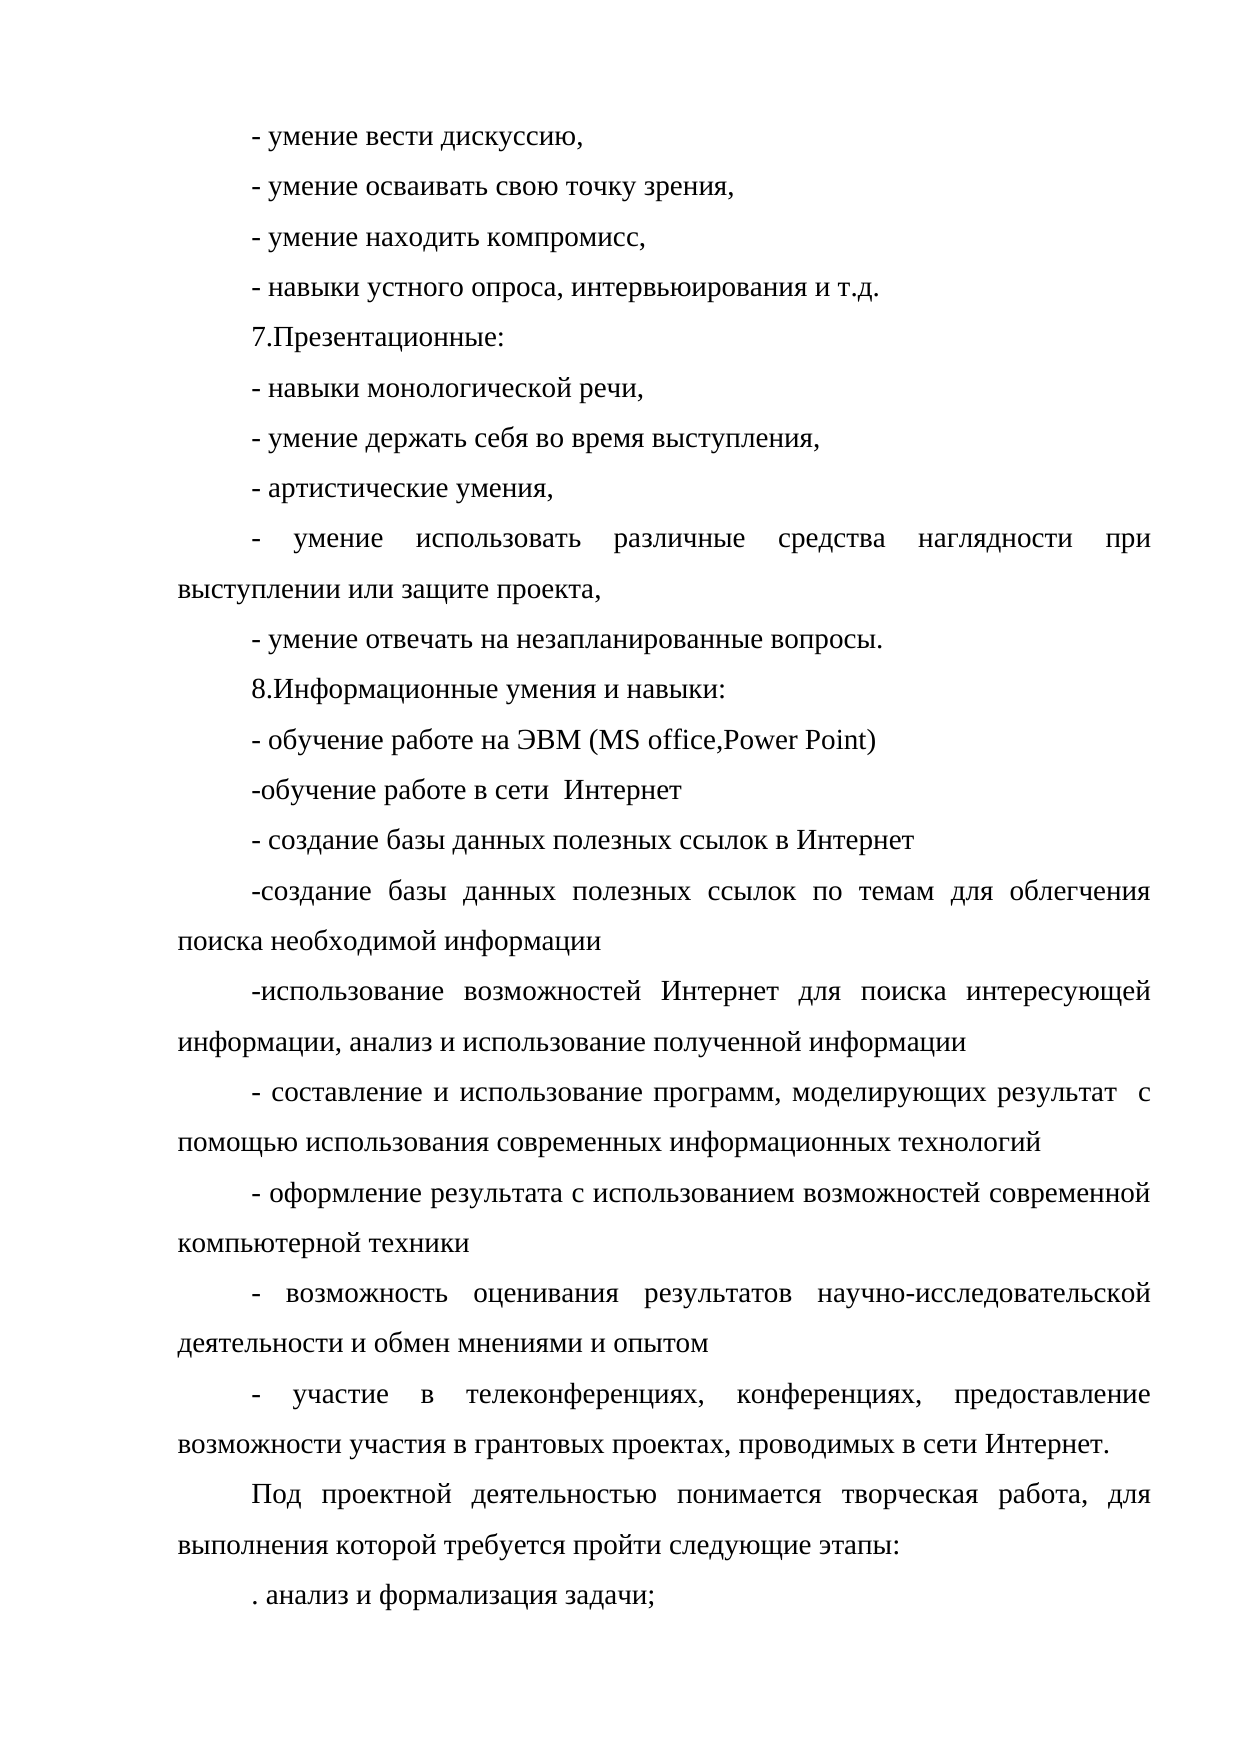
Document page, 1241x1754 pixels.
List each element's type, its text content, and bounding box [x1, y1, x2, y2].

text - артистические умения, [177, 470, 1152, 504]
text - умение держать себя во время выступления, [177, 420, 1152, 453]
text - умение отвечать на незапланированные вопросы. [177, 621, 1152, 655]
text 7.Презентационные: [177, 319, 1152, 353]
text - оформление результата с использованием возможностей современной компьютерной техники [177, 1175, 1152, 1258]
text - возможность оценивания результатов научно-исследовательской деятельности и обмен мнениями и опытом [177, 1275, 1152, 1359]
text - обучение работе на ЭВМ (MS office,Power Point) [177, 722, 1152, 755]
text - умение использовать различные средства наглядности при выступлении или защите проекта, [177, 521, 1152, 604]
text - создание базы данных полезных ссылок в Интернет [177, 822, 1152, 856]
text - навыки монологической речи, [177, 370, 1152, 403]
text - умение осваивать свою точку зрения, [177, 168, 1152, 202]
text 8.Информационные умения и навыки: [177, 672, 1152, 705]
text - участие в телеконференциях, конференциях, предоставление возможности участия в грантовых проектах, проводимых в сети Интернет. [177, 1376, 1152, 1460]
text Под проектной деятельностью понимается творческая работа, для выполнения которой требуется пройти следующие этапы: [177, 1477, 1152, 1560]
text - навыки устного опроса, интервьюирования и т.д. [177, 269, 1152, 303]
text - составление и использование программ, моделирующих результат с помощью использования современных информационных технологий [177, 1074, 1152, 1158]
text -использование возможностей Интернет для поиска интересующей информации, анализ и использование полученной информации [177, 973, 1152, 1057]
text -создание базы данных полезных ссылок по темам для облегчения поиска необходимой информации [177, 873, 1152, 957]
text - умение вести дискуссию, [177, 118, 1152, 152]
text - умение находить компромисс, [177, 219, 1152, 252]
text . анализ и формализация задачи; [177, 1577, 1152, 1611]
text -обучение работе в сети Интернет [177, 772, 1152, 806]
